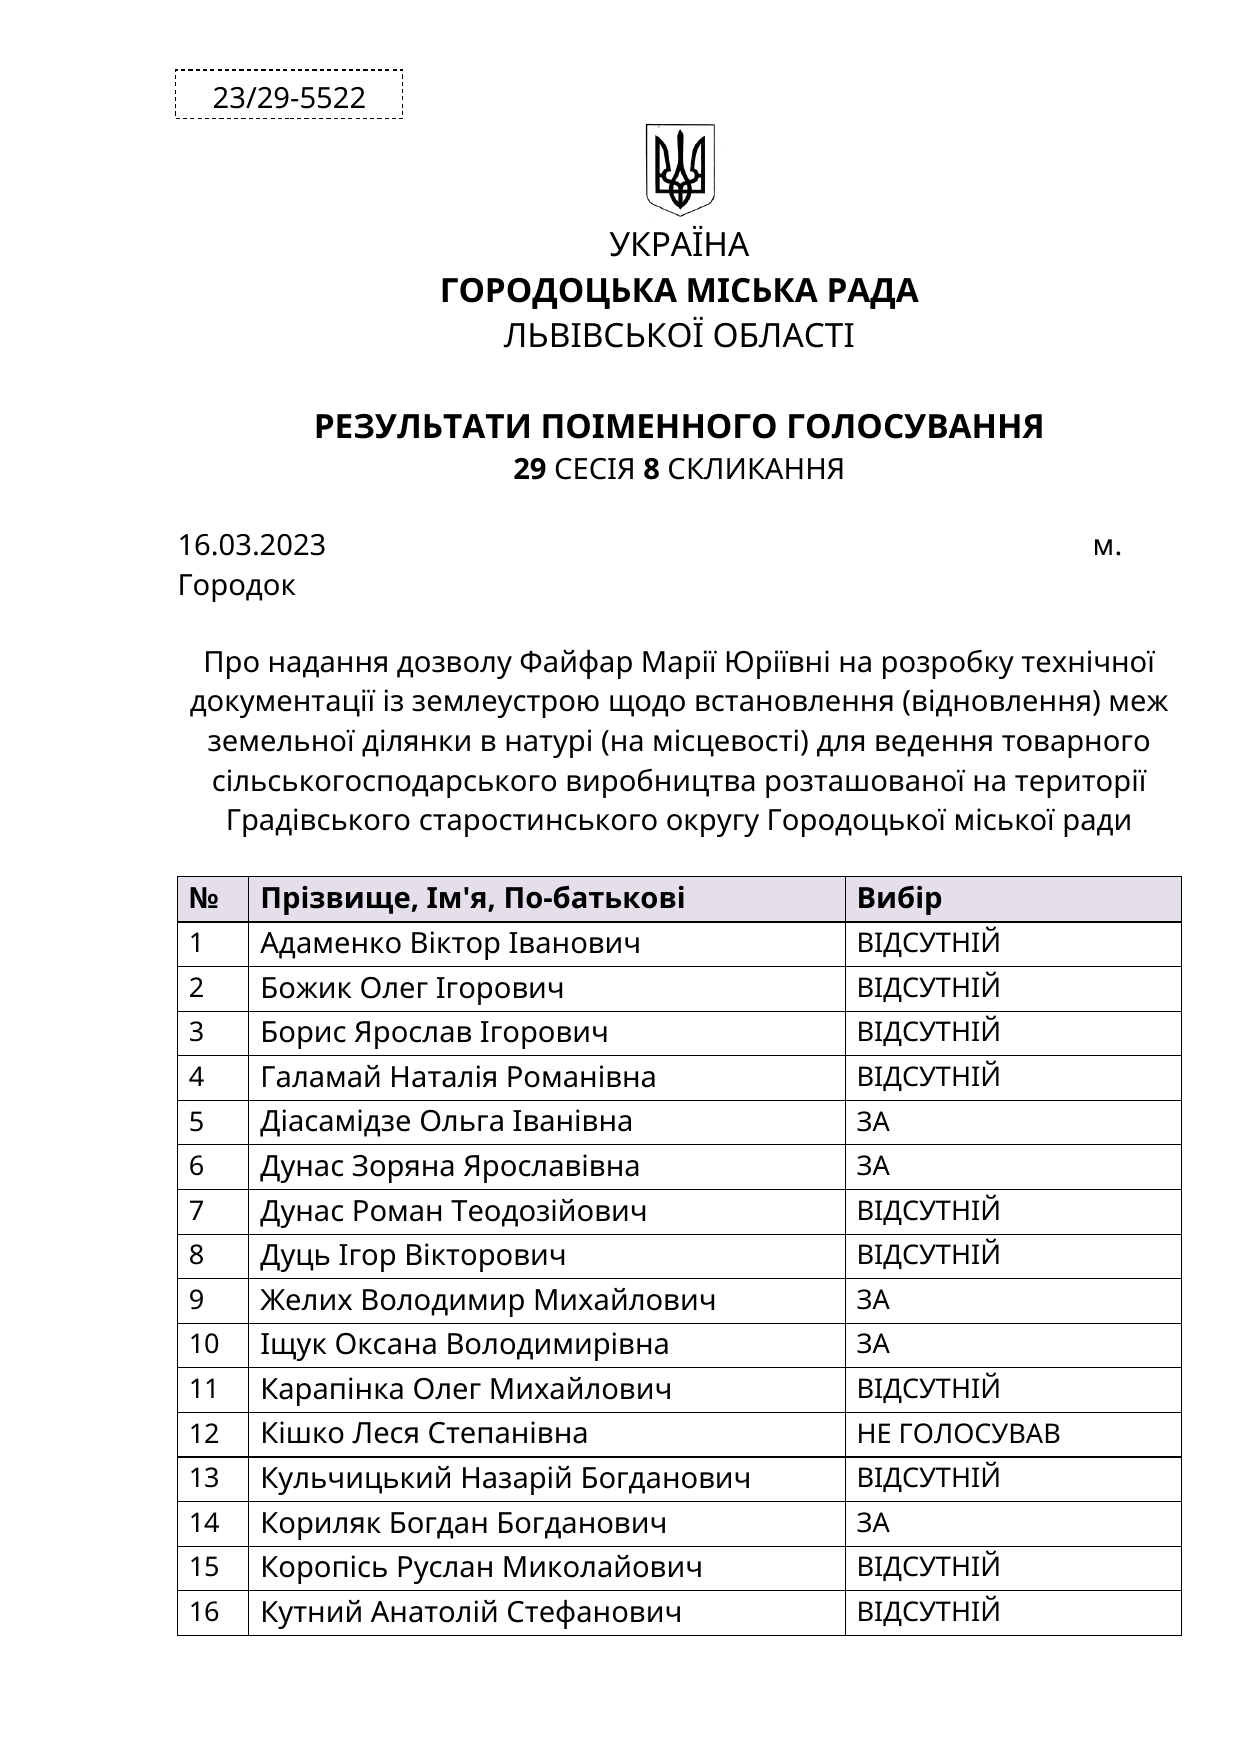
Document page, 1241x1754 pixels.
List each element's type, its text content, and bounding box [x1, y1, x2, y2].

table_cell 8 [178, 1235, 248, 1278]
table_cell 6 [178, 1145, 248, 1189]
table_cell 14 [178, 1502, 248, 1546]
table_header Вибір [846, 877, 1181, 921]
table_cell ЗА [846, 1279, 1181, 1323]
table_cell ЗА [846, 1502, 1181, 1546]
table_header № [178, 877, 248, 921]
table_header Прізвище, Ім'я, По-батькові [249, 877, 845, 921]
table_cell 5 [178, 1101, 248, 1144]
table_cell Кутний Анатолій Стефанович [249, 1591, 845, 1635]
table_cell Дунас Роман Теодозійович [249, 1190, 845, 1233]
text Про надання дозволу Файфар Марії Юріївні на розробку технічної документації із землеустрою щодо встановлення (відновлення) меж земельної ділянки в натурі (на місцевості) для ведення товарного сільськогосподарського виробництва розташованої на території Градівського старостинського округу Городоцької міської ради [177, 641, 1181, 839]
table_cell ЗА [846, 1145, 1181, 1189]
table_cell ВІДСУТНІЙ [846, 1235, 1181, 1278]
table_cell 7 [178, 1190, 248, 1233]
table_cell ВІДСУТНІЙ [846, 1458, 1181, 1501]
table_cell 11 [178, 1368, 248, 1412]
table_cell Карапінка Олег Михайлович [249, 1368, 845, 1412]
picture [633, 118, 726, 221]
table_cell ЗА [846, 1324, 1181, 1367]
table_cell Іщук Оксана Володимирівна [249, 1324, 845, 1367]
table_cell Борис Ярослав Ігорович [249, 1012, 845, 1055]
table_cell Діасамідзе Ольга Іванівна [249, 1101, 845, 1144]
text РЕЗУЛЬТАТИ ПОІМЕННОГО ГОЛОСУВАННЯ [177, 403, 1181, 448]
table_cell 12 [178, 1413, 248, 1456]
table_cell ВІДСУТНІЙ [846, 1012, 1181, 1055]
table_cell Кішко Леся Степанівна [249, 1413, 845, 1456]
table_cell Божик Олег Ігорович [249, 967, 845, 1011]
text ЛЬВІВСЬКОЇ ОБЛАСТІ [177, 312, 1181, 357]
table_cell ВІДСУТНІЙ [846, 967, 1181, 1011]
table_cell ВІДСУТНІЙ [846, 923, 1181, 966]
table_cell НЕ ГОЛОСУВАВ [846, 1413, 1181, 1456]
table_cell ВІДСУТНІЙ [846, 1368, 1181, 1412]
table_cell Адаменко Віктор Іванович [249, 923, 845, 966]
text ГОРОДОЦЬКА МІСЬКА РАДА [177, 266, 1181, 312]
table_cell 10 [178, 1324, 248, 1367]
table_cell ВІДСУТНІЙ [846, 1591, 1181, 1635]
table_cell Кульчицький Назарій Богданович [249, 1458, 845, 1501]
table_cell 9 [178, 1279, 248, 1323]
table_cell 3 [178, 1012, 248, 1055]
table_cell 16 [178, 1591, 248, 1635]
text 29 СЕСІЯ 8 СКЛИКАННЯ [177, 448, 1181, 488]
table_cell 4 [178, 1056, 248, 1100]
text УКРАЇНА [177, 221, 1181, 266]
table_cell 1 [178, 923, 248, 966]
table_cell 2 [178, 967, 248, 1011]
table_cell ВІДСУТНІЙ [846, 1547, 1181, 1590]
table_cell 15 [178, 1547, 248, 1590]
table_cell Галамай Наталія Романівна [249, 1056, 845, 1100]
table_cell ЗА [846, 1101, 1181, 1144]
table_cell Желих Володимир Михайлович [249, 1279, 845, 1323]
table_cell Дуць Ігор Вікторович [249, 1235, 845, 1278]
table_cell ВІДСУТНІЙ [846, 1190, 1181, 1233]
table_cell Кориляк Богдан Богданович [249, 1502, 845, 1546]
table_cell Коропісь Руслан Миколайович [249, 1547, 845, 1590]
text 16.03.2023 м. Городок [177, 525, 1181, 604]
table_cell Дунас Зоряна Ярославівна [249, 1145, 845, 1189]
table_cell ВІДСУТНІЙ [846, 1056, 1181, 1100]
table_cell 13 [178, 1458, 248, 1501]
